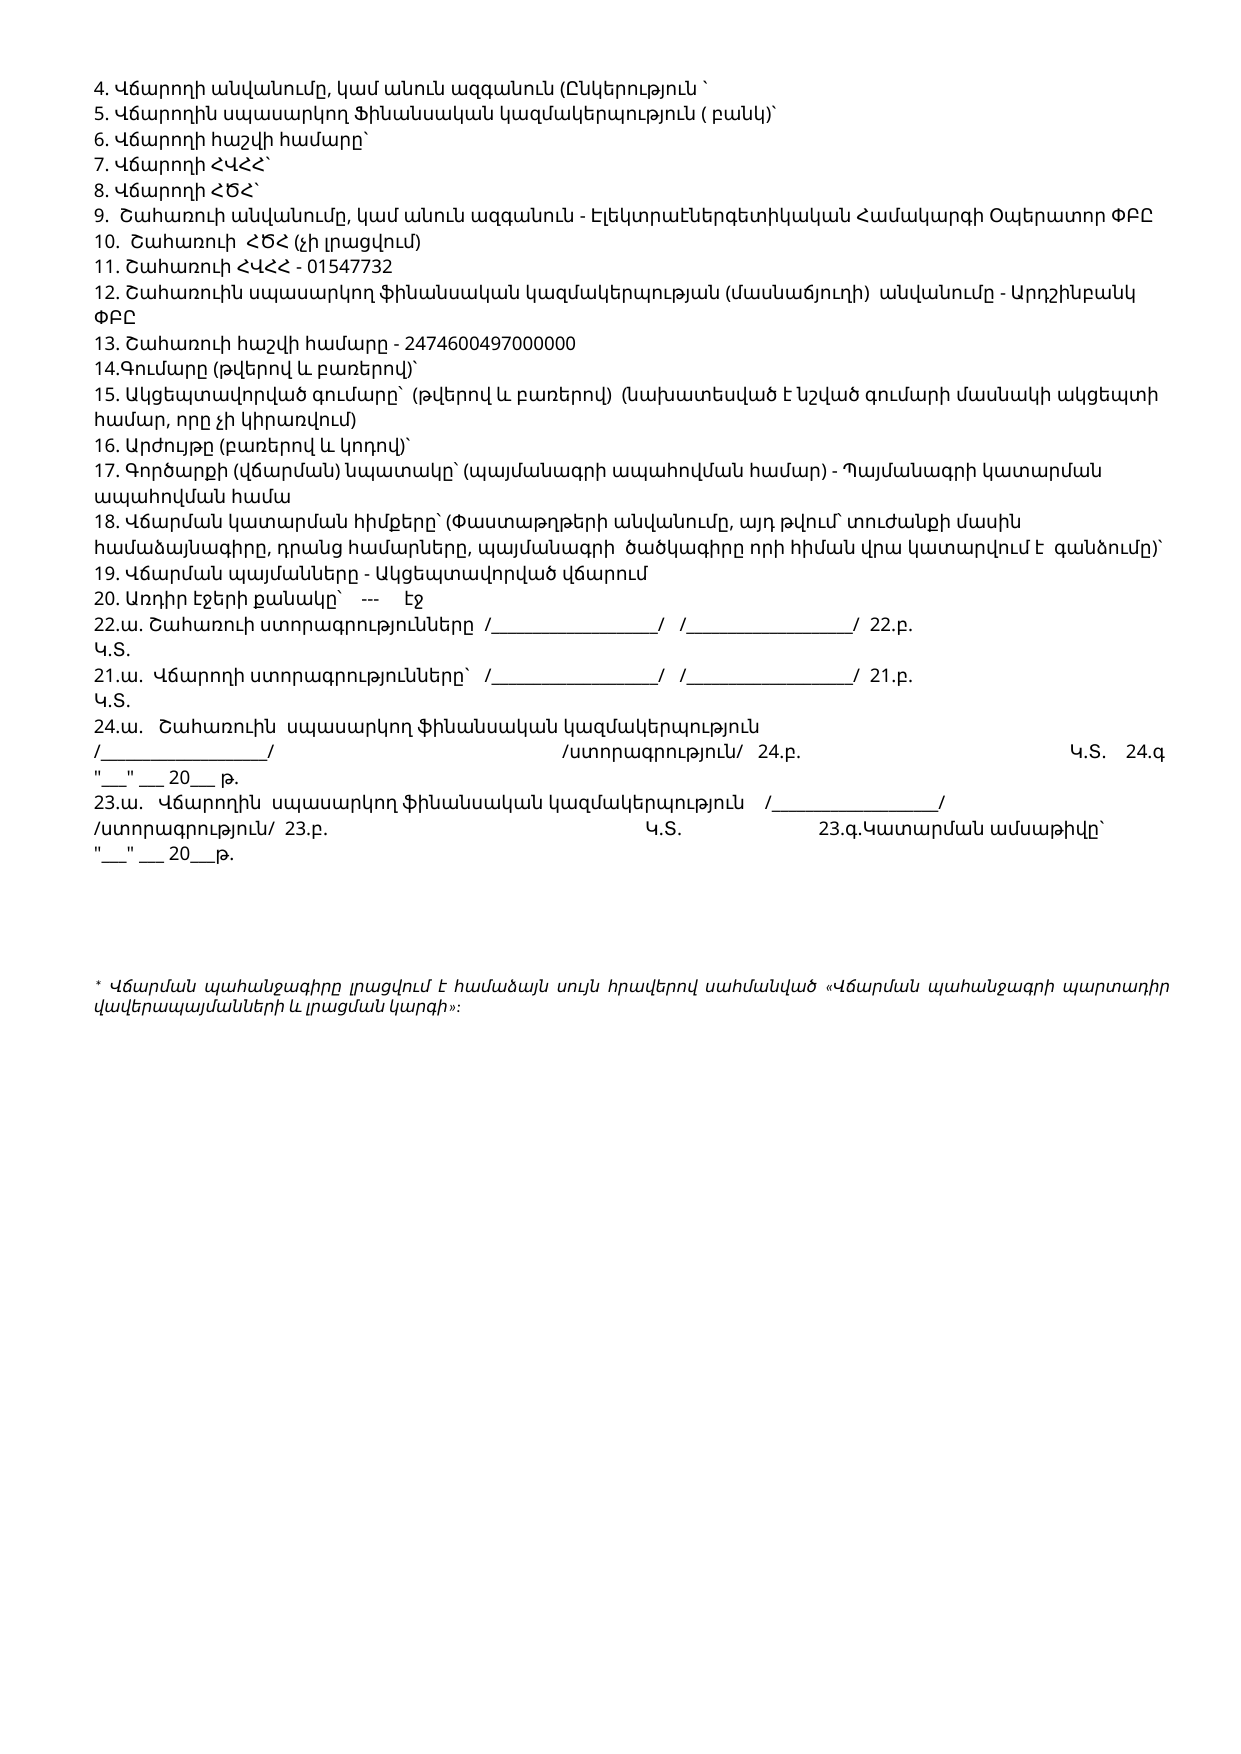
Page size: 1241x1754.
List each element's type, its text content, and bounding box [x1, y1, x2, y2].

text * Վճարման պահանջագիրը լրացվում է համաձայն սույն հրավերով սահմանված «Վճարման պահանջագրի պարտադիր վավերապայմանների և լրացման կարգի»: [94, 976, 1171, 1017]
